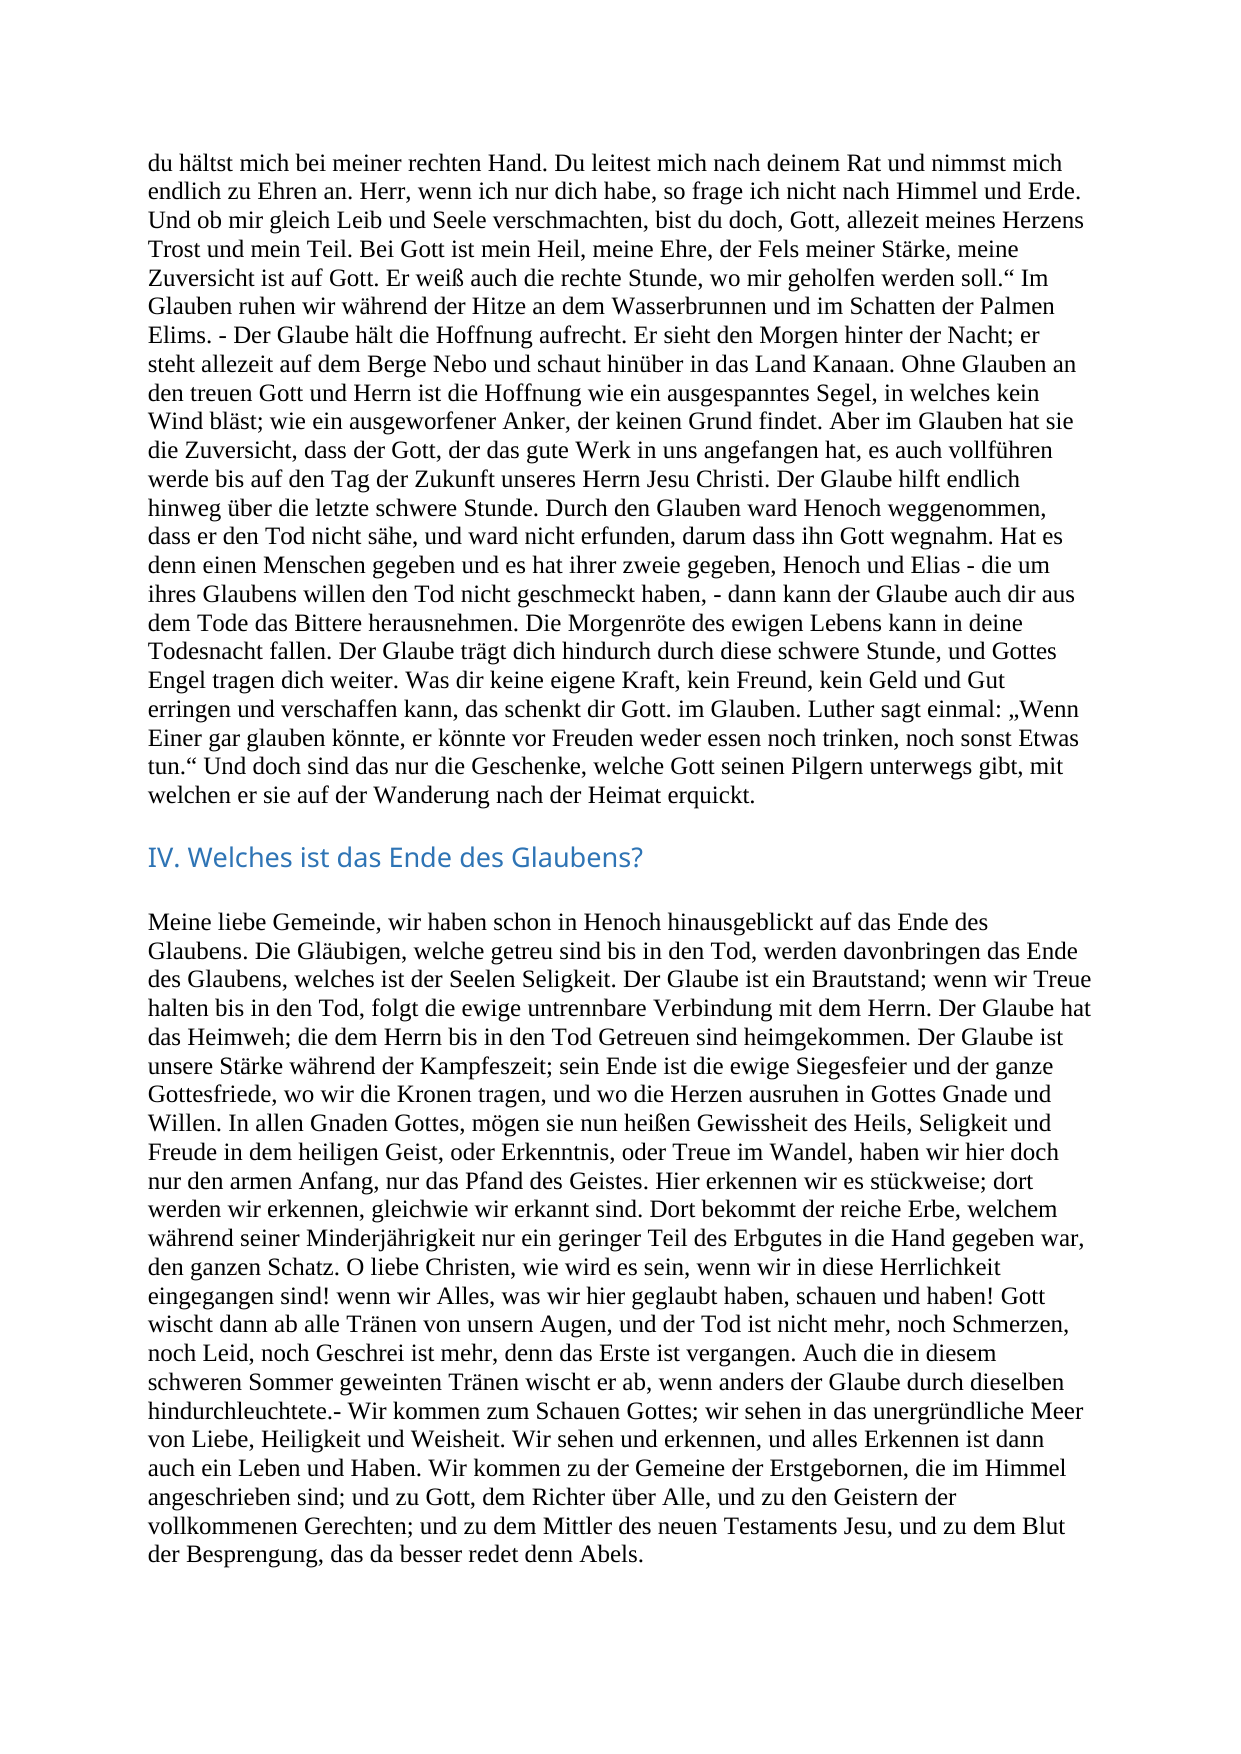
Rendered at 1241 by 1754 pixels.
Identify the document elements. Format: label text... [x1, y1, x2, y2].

subtitle IV. Welches ist das Ende des Glaubens? [148, 924, 1093, 961]
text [148, 993, 1093, 1597]
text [148, 148, 1093, 895]
